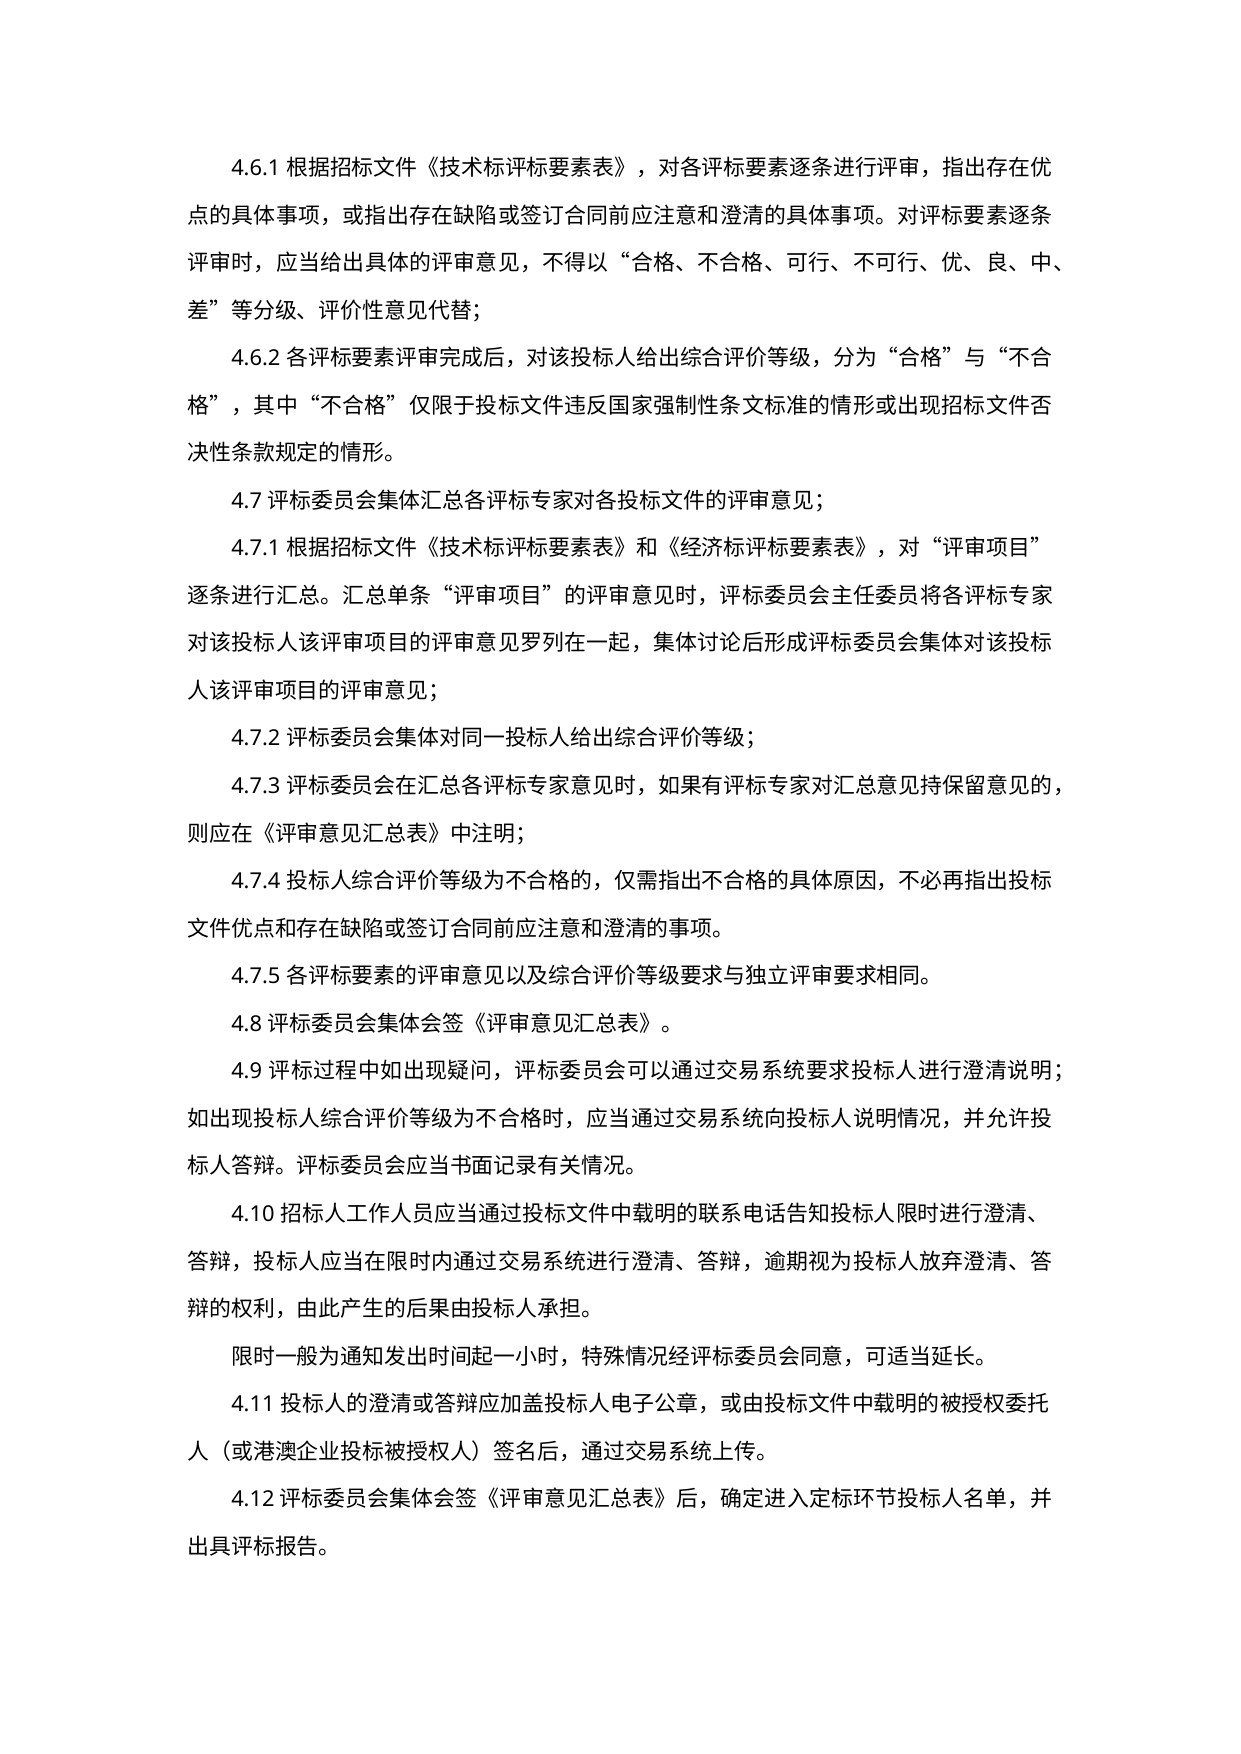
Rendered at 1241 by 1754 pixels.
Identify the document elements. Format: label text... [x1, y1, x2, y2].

text 4.10 招标人工作人员应当通过投标文件中载明的联系电话告知投标人限时进行澄清、答辩，投标人应当在限时内通过交易系统进行澄清、答辩，逾期视为投标人放弃澄清、答辩的权利，由此产生的后果由投标人承担。 [187, 1196, 1053, 1323]
text 4.7.4 投标人综合评价等级为不合格的，仅需指出不合格的具体原因，不必再指出投标文件优点和存在缺陷或签订合同前应注意和澄清的事项。 [187, 863, 1053, 942]
text 4.7 评标委员会集体汇总各评标专家对各投标文件的评审意见； [187, 483, 1053, 514]
text 4.7.3 评标委员会在汇总各评标专家意见时，如果有评标专家对汇总意见持保留意见的，则应在《评审意见汇总表》中注明； [187, 768, 1053, 847]
text 4.7.5 各评标要素的评审意见以及综合评价等级要求与独立评审要求相同。 [187, 958, 1053, 990]
text 4.6.1 根据招标文件《技术标评标要素表》，对各评标要素逐条进行评审，指出存在优点的具体事项，或指出存在缺陷或签订合同前应注意和澄清的具体事项。对评标要素逐条评审时，应当给出具体的评审意见，不得以“合格、不合格、可行、不可行、优、良、中、差”等分级、评价性意见代替； [187, 150, 1053, 324]
text 4.6.2 各评标要素评审完成后，对该投标人给出综合评价等级，分为“合格”与“不合格”，其中“不合格”仅限于投标文件违反国家强制性条文标准的情形或出现招标文件否决性条款规定的情形。 [187, 340, 1053, 467]
text 4.9 评标过程中如出现疑问，评标委员会可以通过交易系统要求投标人进行澄清说明；如出现投标人综合评价等级为不合格时，应当通过交易系统向投标人说明情况，并允许投标人答辩。评标委员会应当书面记录有关情况。 [187, 1053, 1053, 1180]
text 4.8 评标委员会集体会签《评审意见汇总表》。 [187, 1006, 1053, 1038]
text 4.7.2 评标委员会集体对同一投标人给出综合评价等级； [187, 720, 1053, 752]
text 限时一般为通知发出时间起一小时，特殊情况经评标委员会同意，可适当延长。 [187, 1339, 1053, 1370]
text 4.12评标委员会集体会签《评审意见汇总表》后，确定进入定标环节投标人名单，并出具评标报告。 [187, 1481, 1053, 1561]
text 4.7.1 根据招标文件《技术标评标要素表》和《经济标评标要素表》，对“评审项目”逐条进行汇总。汇总单条“评审项目”的评审意见时，评标委员会主任委员将各评标专家对该投标人该评审项目的评审意见罗列在一起，集体讨论后形成评标委员会集体对该投标人该评审项目的评审意见； [187, 530, 1053, 704]
text 4.11 投标人的澄清或答辩应加盖投标人电子公章，或由投标文件中载明的被授权委托人（或港澳企业投标被授权人）签名后，通过交易系统上传。 [187, 1386, 1053, 1465]
